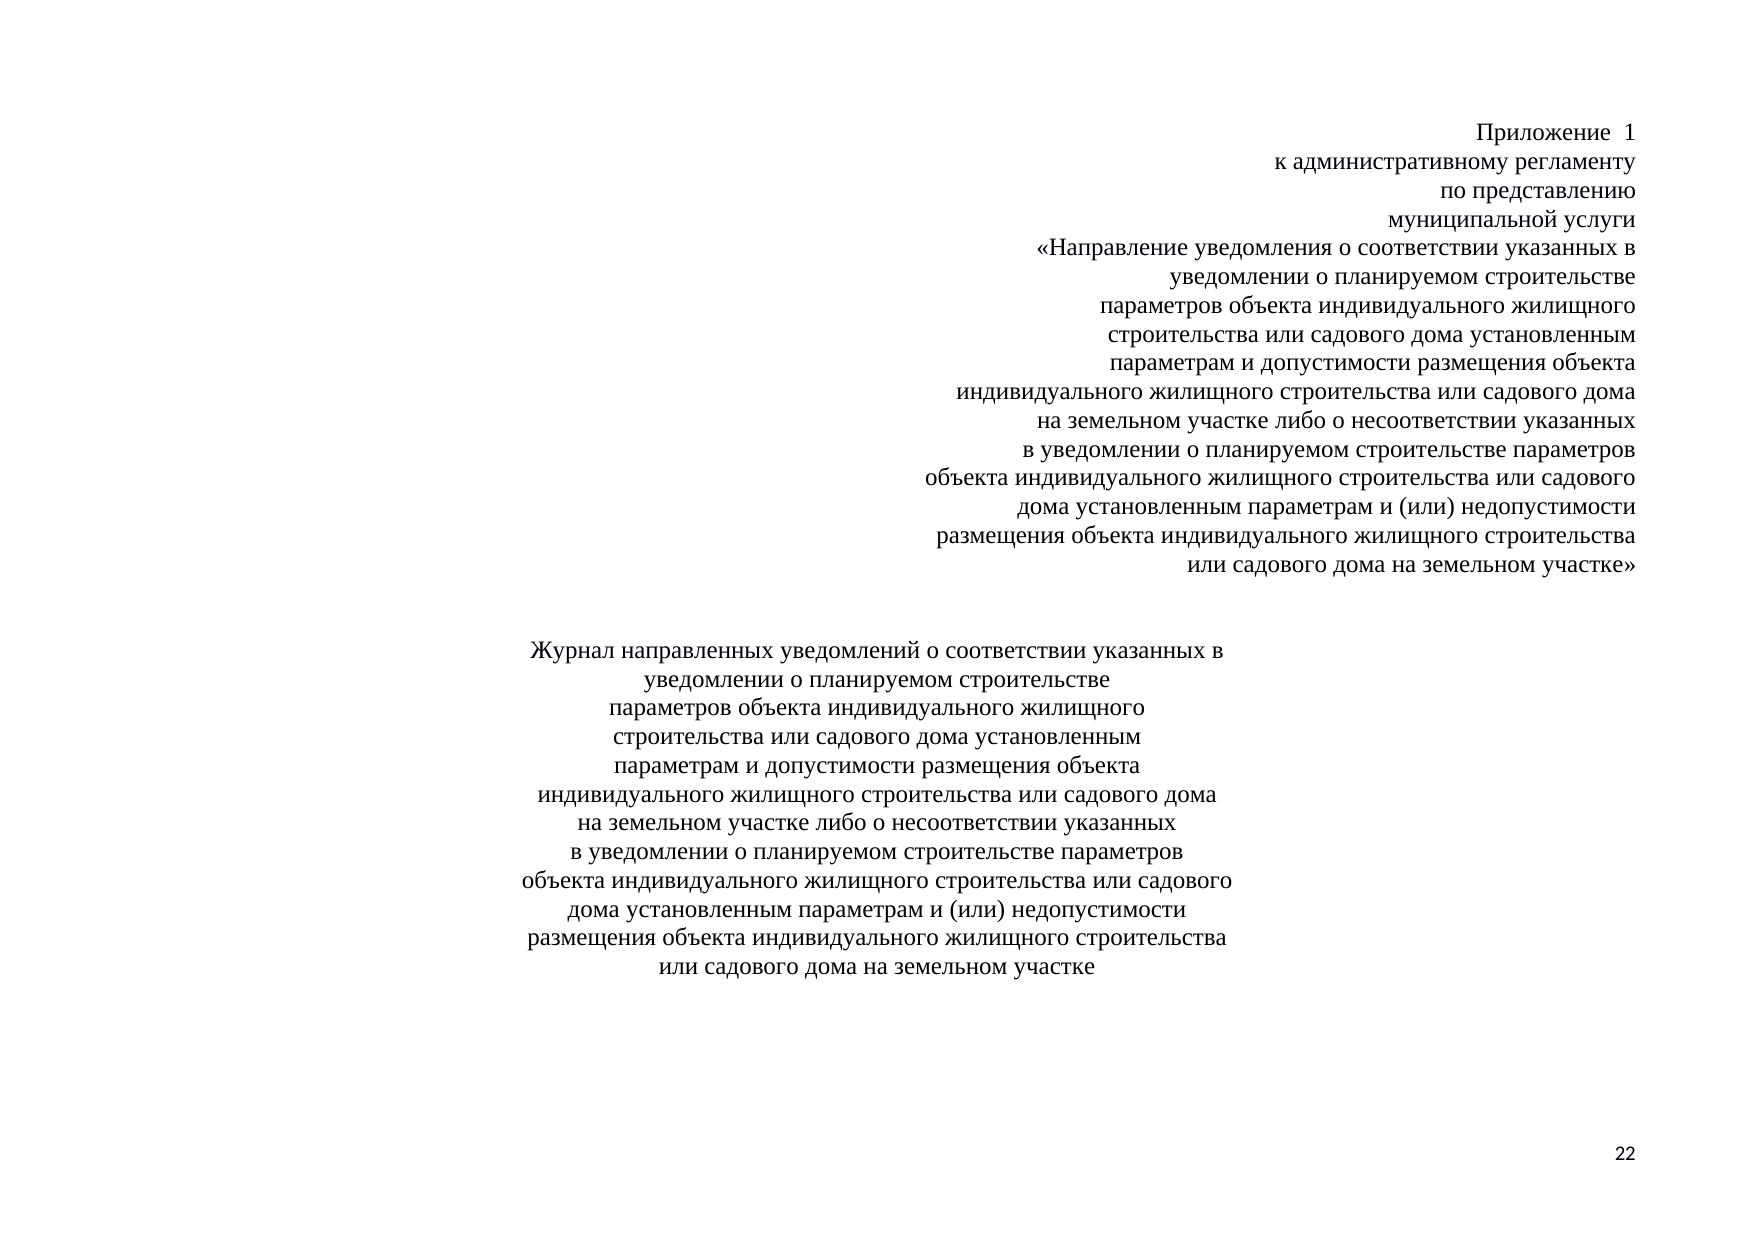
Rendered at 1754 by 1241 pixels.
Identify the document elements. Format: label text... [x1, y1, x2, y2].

text индивидуального жилищного строительства или садового дома [118, 779, 1636, 807]
text муниципальной услуги [118, 204, 1636, 232]
text дома установленным параметрам и (или) недопустимости [118, 894, 1636, 922]
text строительства или садового дома установленным [118, 319, 1636, 347]
text в уведомлении о планируемом строительстве параметров [118, 434, 1636, 462]
text параметрам и допустимости размещения объекта [118, 347, 1636, 376]
text «Направление уведомления о соответствии указанных в [118, 232, 1636, 261]
text параметров объекта индивидуального жилищного [118, 692, 1636, 721]
text параметрам и допустимости размещения объекта [118, 750, 1636, 779]
text индивидуального жилищного строительства или садового дома [118, 376, 1636, 405]
text к административному регламенту [118, 146, 1636, 175]
text параметров объекта индивидуального жилищного [118, 290, 1636, 319]
text Приложение 1 [118, 117, 1636, 146]
text объекта индивидуального жилищного строительства или садового [118, 865, 1636, 894]
text или садового дома на земельном участке» [118, 549, 1636, 577]
text размещения объекта индивидуального жилищного строительства [118, 520, 1636, 549]
text уведомлении о планируемом строительстве [118, 664, 1636, 692]
text дома установленным параметрам и (или) недопустимости [118, 491, 1636, 520]
text строительства или садового дома установленным [118, 721, 1636, 750]
text Журнал направленных уведомлений о соответствии указанных в [118, 635, 1636, 664]
text на земельном участке либо о несоответствии указанных [118, 807, 1636, 836]
text по представлению [118, 175, 1636, 204]
text объекта индивидуального жилищного строительства или садового [118, 462, 1636, 491]
text размещения объекта индивидуального жилищного строительства [118, 922, 1636, 951]
text уведомлении о планируемом строительстве [118, 261, 1636, 290]
text на земельном участке либо о несоответствии указанных [118, 405, 1636, 434]
text в уведомлении о планируемом строительстве параметров [118, 836, 1636, 865]
text или садового дома на земельном участке [118, 951, 1636, 980]
